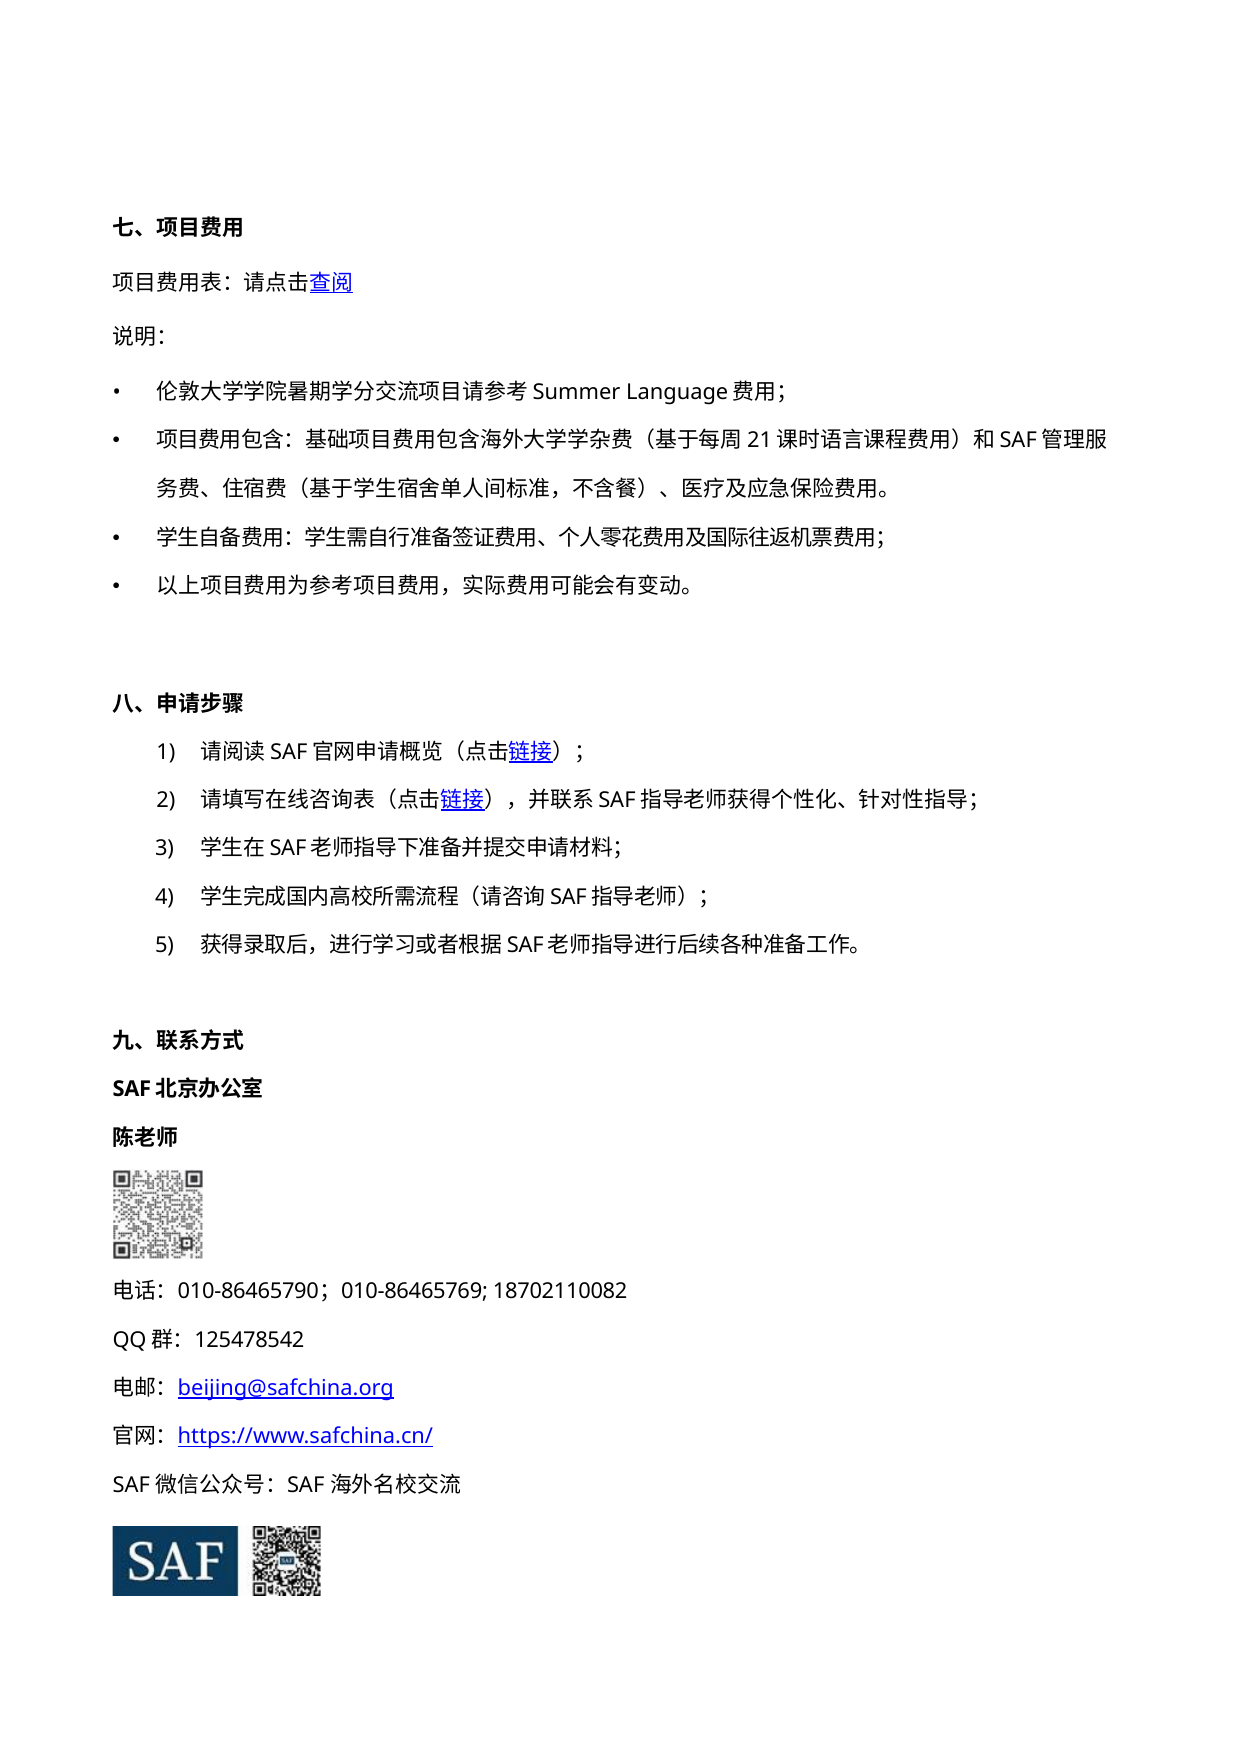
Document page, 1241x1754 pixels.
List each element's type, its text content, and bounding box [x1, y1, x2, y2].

text 说明： [112, 319, 1128, 351]
list 请填写在线咨询表（点击链接），并联系SAF指导老师获得个性化、针对性指导； [112, 782, 1128, 814]
text 陈老师 [112, 1119, 1128, 1152]
text 七、项目费用 [112, 209, 1128, 242]
list 以上项目费用为参考项目费用，实际费用可能会有变动。 [112, 567, 1128, 600]
text 电话：010-86465790；010-86465769; 18702110082 [112, 1273, 1128, 1306]
text SAF北京办公室 [112, 1071, 1128, 1103]
text 八、申请步骤 [112, 685, 1128, 718]
text QQ群：125478542 [112, 1322, 1128, 1354]
list 学生完成国内高校所需流程（请咨询SAF指导老师）； [112, 878, 1106, 911]
list 请阅读SAF官网申请概览（点击链接）； [112, 733, 1128, 766]
picture [112, 1526, 321, 1596]
list 学生自备费用：学生需自行准备签证费用、个人零花费用及国际往返机票费用； [112, 519, 1128, 552]
text 九、联系方式 [112, 1022, 1128, 1055]
list 获得录取后，进行学习或者根据SAF老师指导进行后续各种准备工作。 [112, 927, 1106, 959]
text • 伦敦大学学院暑期学分交流项目请参考Summer Language费用； [112, 374, 1128, 406]
list 学生在SAF老师指导下准备并提交申请材料； [112, 830, 1106, 863]
text 项目费用表：请点击查阅 [112, 264, 1128, 297]
text 电邮：beijing@safchina.org [112, 1370, 1128, 1402]
text 官网：https://www.safchina.cn/ [112, 1418, 1128, 1451]
list 项目费用包含：基础项目费用包含海外大学学杂费（基于每周21课时语言课程费用）和SAF管理服务费、住宿费（基于学生宿舍单人间标准，不含餐）、医疗及应急保险费用。 [112, 422, 1128, 503]
picture [112, 1169, 204, 1260]
text SAF 微信公众号：SAF 海外名校交流 [112, 1467, 1106, 1499]
